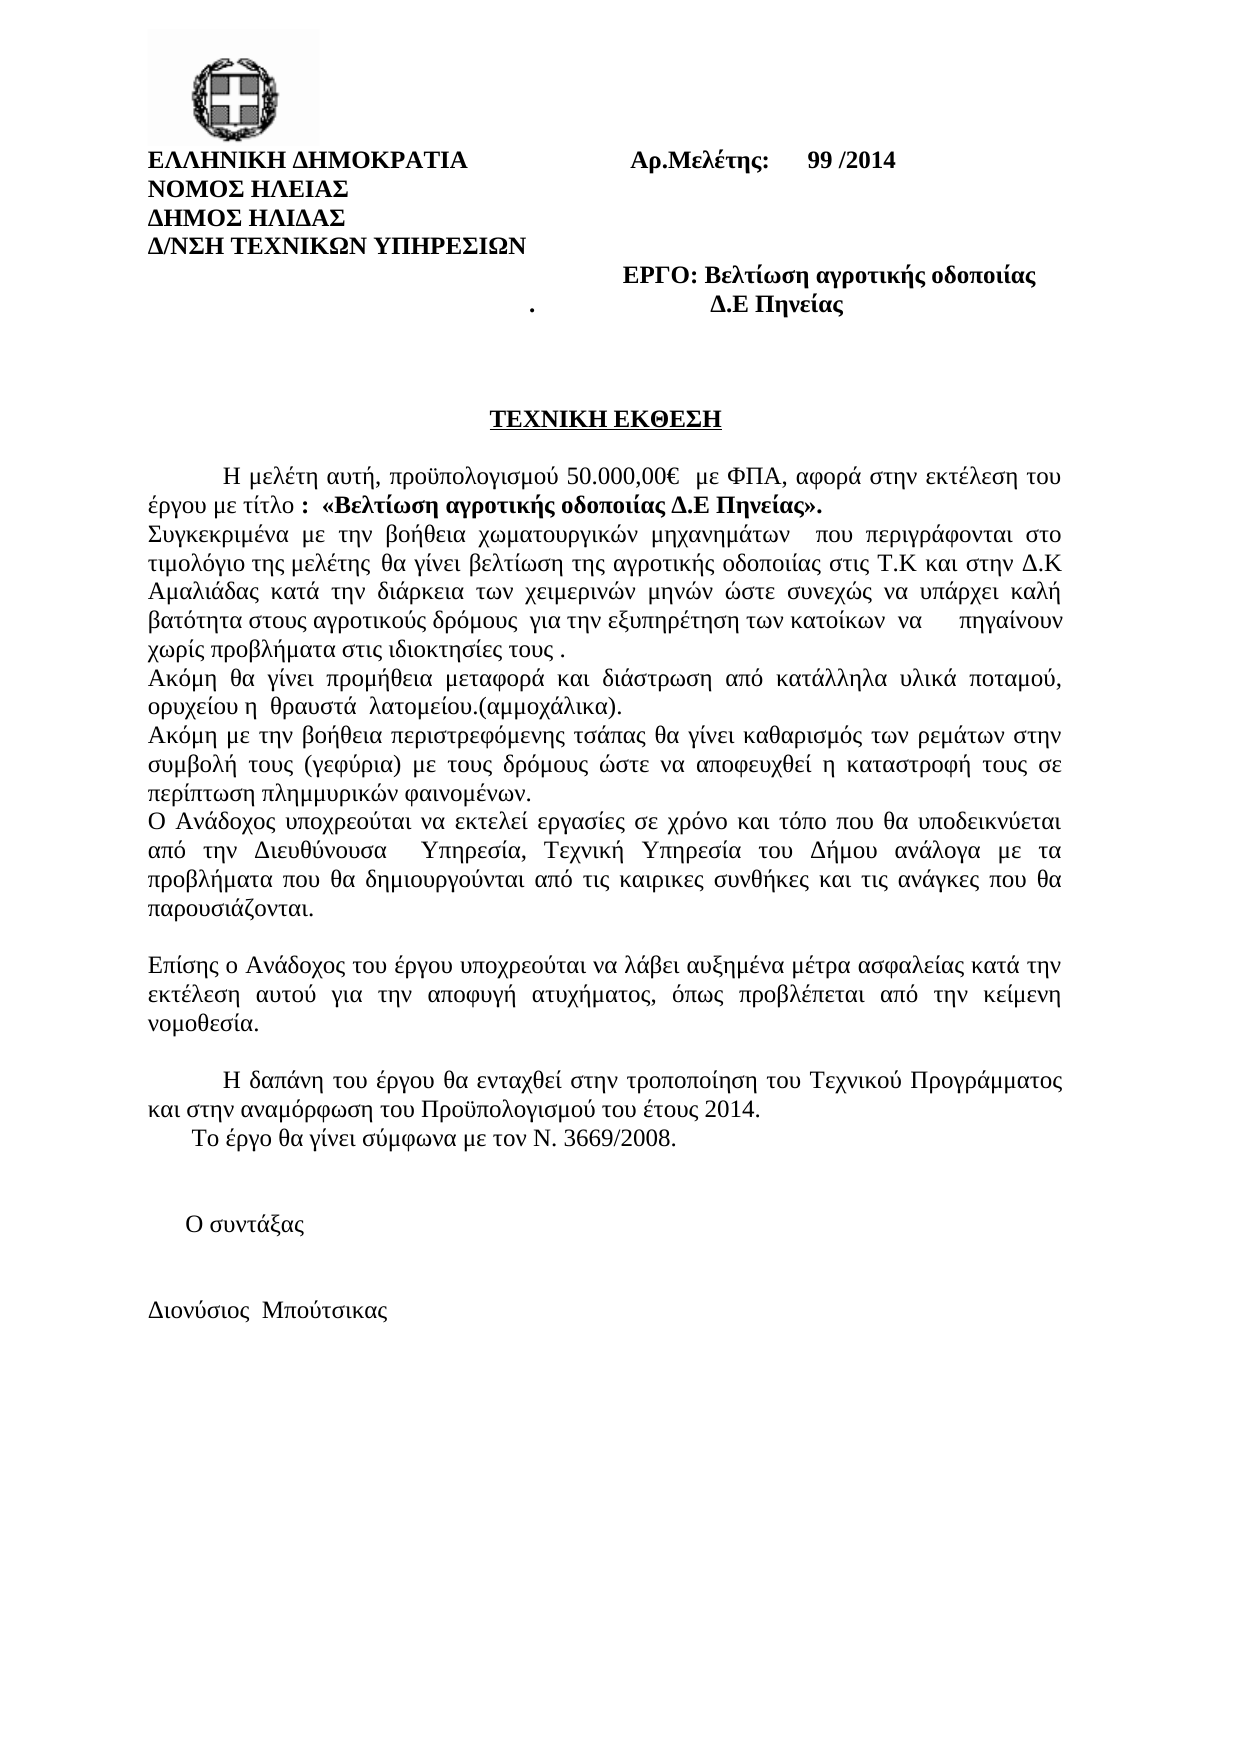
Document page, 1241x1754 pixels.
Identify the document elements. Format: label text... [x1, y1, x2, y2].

text Το έργο θα γίνει σύμφωνα με τον Ν. 3669/2008. [185, 1123, 1063, 1151]
text ΕΛΛΗΝΙΚΗ ΔΗΜΟΚΡΑΤΙΑ Αρ.Μελέτης: 99 /2014 [148, 145, 1063, 174]
text ΔΗΜΟΣ ΗΛΙΔΑΣ [148, 203, 1063, 231]
text Ο συντάξας [185, 1209, 1063, 1238]
text Διονύσιος Μπούτσικας [148, 1295, 1063, 1324]
text Δ/ΝΣΗ ΤΕΧΝΙΚΩΝ ΥΠΗΡΕΣΙΩΝ [148, 231, 1063, 260]
text ΤΕΧΝΙΚΗ ΕΚΘΕΣΗ [148, 404, 1063, 433]
text Επίσης ο Ανάδοχος του έργου υποχρεούται να λάβει αυξημένα μέτρα ασφαλείας κατά την εκτέλεση αυτού για την αποφυγή ατυχήματος, όπως προβλέπεται από την κείμενη νομοθεσία. [148, 950, 1063, 1036]
text ΝΟΜΟΣ ΗΛΕΙΑΣ [148, 174, 1063, 203]
text . Δ.Ε Πηνείας [148, 289, 1063, 318]
text H δαπάνη του έργου θα ενταχθεί στην τροποποίηση του Τεχνικού Προγράμματος και στην αναμόρφωση του Προϋπολογισμού του έτους 2014. [148, 1065, 1063, 1123]
text Ο Ανάδοχος υποχρεούται να εκτελεί εργασίες σε χρόνο και τόπο που θα υποδεικνύεται από την Διευθύνουσα Υπηρεσία, Τεχνική Υπηρεσία του Δήμου ανάλογα με τα προβλήματα που θα δημιουργούνται από τις καιρικες συνθήκες και τις ανάγκες που θα παρουσιάζονται. [148, 806, 1063, 921]
text Συγκεκριμένα με την βοήθεια χωματουργικών μηχανημάτων που περιγράφονται στο τιμολόγιο της μελέτης θα γίνει βελτίωση της αγροτικής οδοποιίας στις Τ.Κ και στην Δ.Κ Αμαλιάδας κατά την διάρκεια των χειμερινών μηνών ώστε συνεχώς να υπάρχει καλή βατότητα στους αγροτικούς δρόμους για την εξυπηρέτηση των κατοίκων να πηγαίνουν χωρίς προβλήματα στις ιδιοκτησίες τους . [148, 519, 1063, 663]
text Aκόμη με την βοήθεια περιστρεφόμενης τσάπας θα γίνει καθαρισμός των ρεμάτων στην συμβολή τους (γεφύρια) με τους δρόμους ώστε να αποφευχθεί η καταστροφή τους σε περίπτωση πλημμυρικών φαινομένων. [148, 720, 1063, 806]
text ΕΡΓΟ: Βελτίωση αγροτικής οδοποιίας [148, 260, 1063, 289]
text Ακόμη θα γίνει προμήθεια μεταφορά και διάστρωση από κατάλληλα υλικά ποταμού, ορυχείου η θραυστά λατομείου.(αμμοχάλικα). [148, 663, 1063, 720]
text Η μελέτη αυτή, προϋπολογισμού 50.000,00€ με ΦΠΑ, αφορά στην εκτέλεση του έργου με τίτλο : «Βελτίωση αγροτικής οδοποιίας Δ.Ε Πηνείας». [148, 461, 1063, 519]
